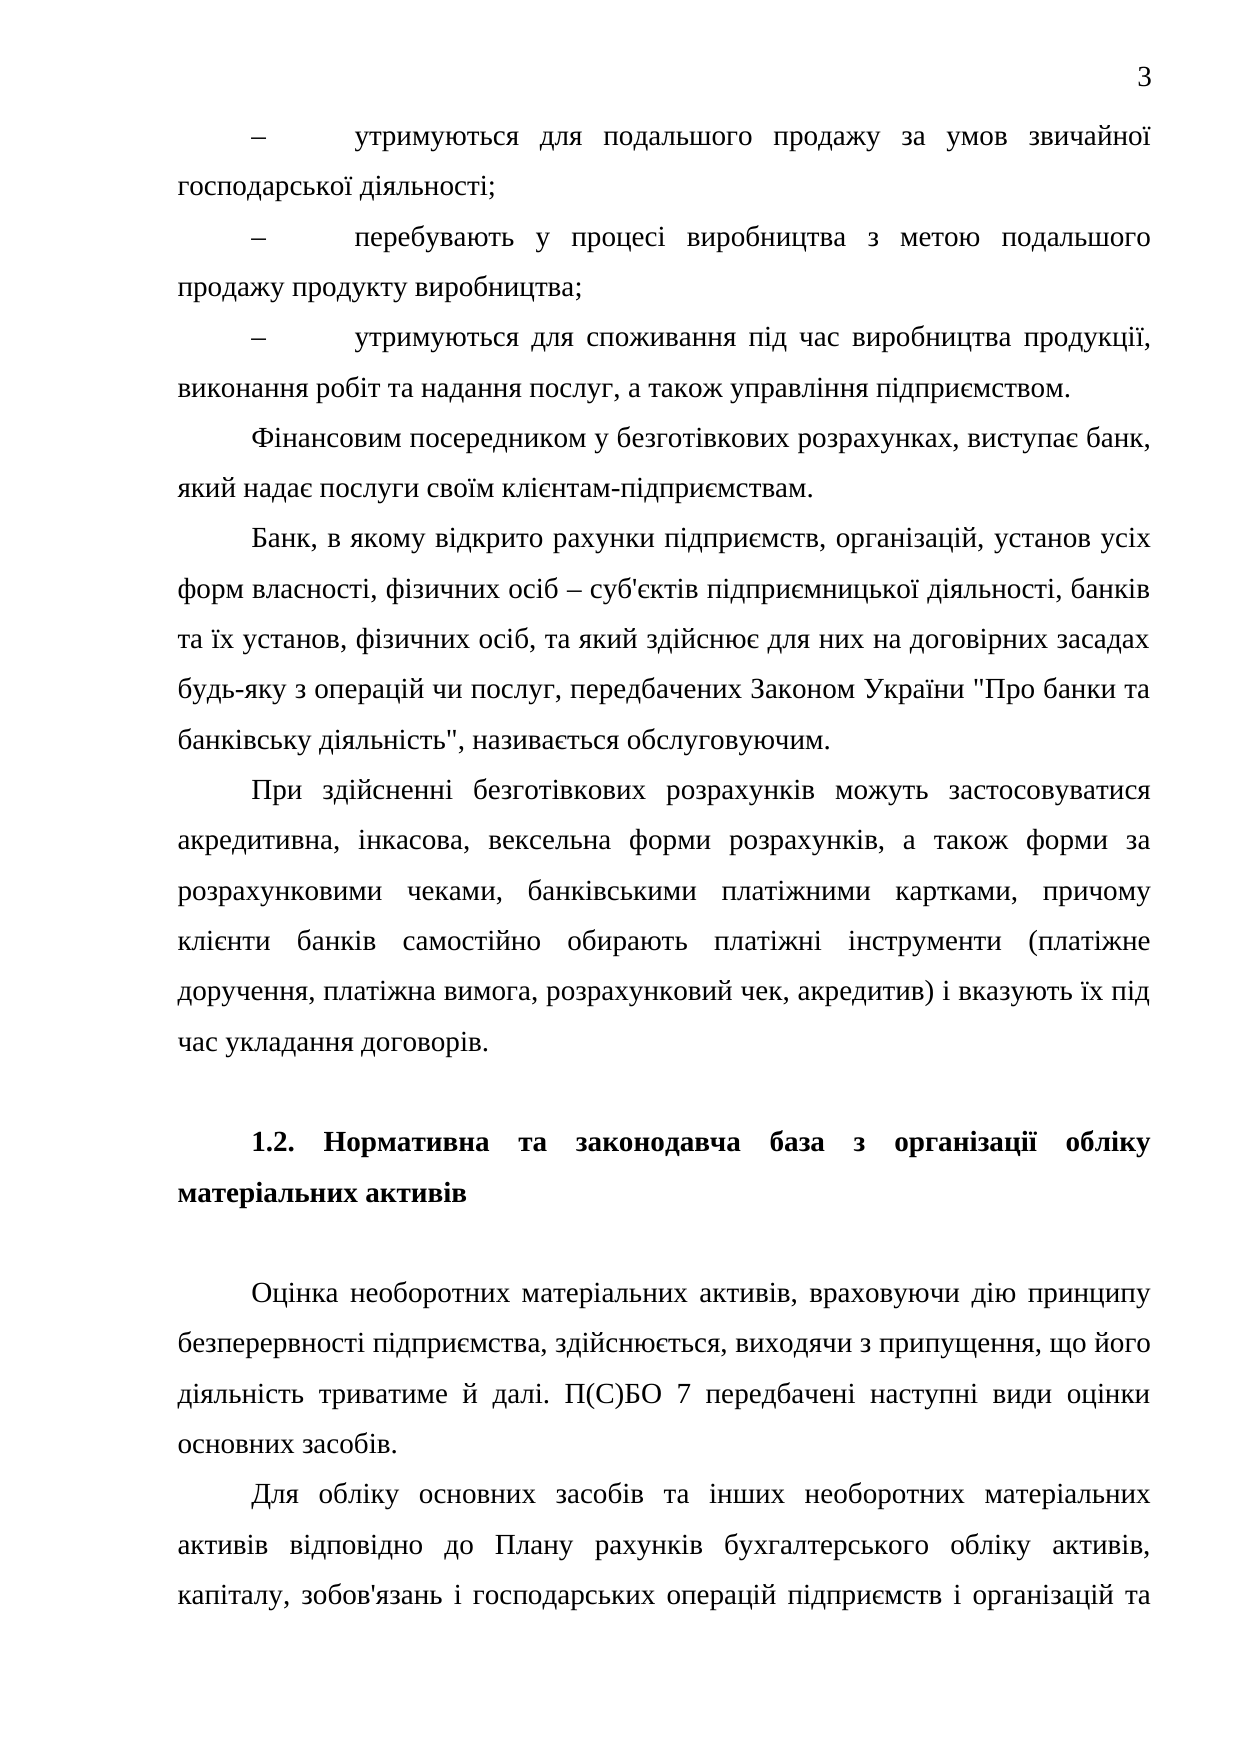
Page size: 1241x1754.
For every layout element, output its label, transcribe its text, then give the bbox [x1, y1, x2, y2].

list утримуються для споживання під час виробництва продукції, виконання робіт та надання послуг, а також управління підприємством. [177, 319, 1152, 403]
list утримуються для подальшого продажу за умов звичайної господарської діяльності; [177, 118, 1152, 202]
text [177, 1477, 1152, 1611]
list перебувають у процесі виробництва з метою подальшого продажу продукту виробництва; [177, 219, 1152, 303]
text Банк, в якому відкрито рахунки підприємств, організацій, установ усіх форм власності, фізичних осіб – суб'єктів підприємницької діяльності, банків та їх установ, фізичних осіб, та який здійснює для них на договірних засадах будь-яку з операцій чи послуг, передбачених Законом України "Про банки та банківську діяльність", називається обслуговуючим. [177, 521, 1152, 755]
text При здійсненні безготівкових розрахунків можуть застосовуватися акредитивна, інкасова, вексельна форми розрахунків, а також форми за розрахунковими чеками, банківськими платіжними картками, причому клієнти банків самостійно обирають платіжні інструменти (платіжне доручення, платіжна вимога, розрахунковий чек, акредитив) і вказують їх під час укладання договорів. [177, 772, 1152, 1057]
text Фінансовим посередником у безготівкових розрахунках, виступає банк, який надає послуги своїм клієнтам-підприємствам. [177, 420, 1152, 504]
text Оцінка необоротних матеріальних активів, враховуючи дію принципу безперервності підприємства, здійснюється, виходячи з припущення, що його діяльність триватиме й далі. П(С)БО 7 передбачені наступні види оцінки основних засобів. [177, 1275, 1152, 1460]
text 1.2. Нормативна та законодавча база з організації обліку матеріальних активів [177, 1124, 1152, 1208]
